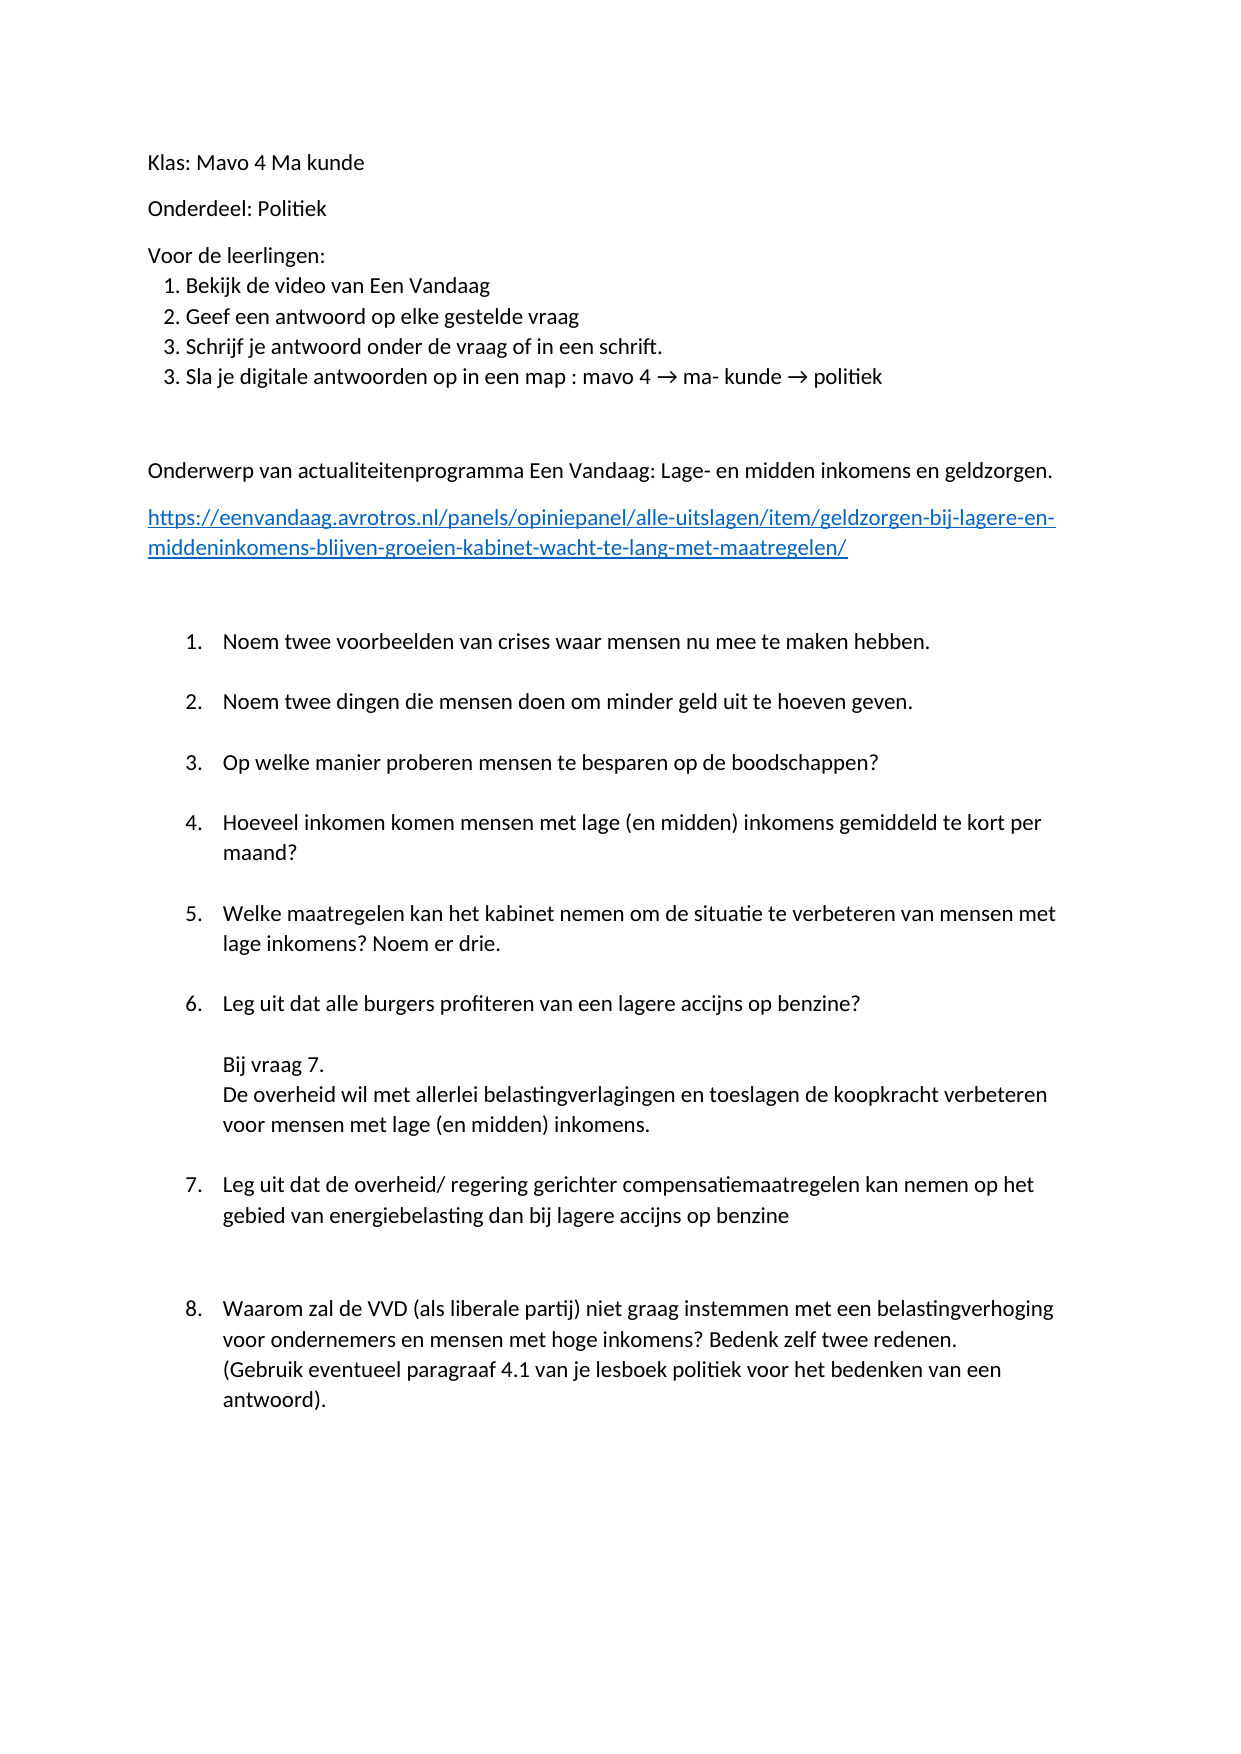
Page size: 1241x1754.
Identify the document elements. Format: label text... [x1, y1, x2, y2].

list Noem twee voorbeelden van crises waar mensen nu mee te maken hebben. [185, 627, 1093, 655]
text Voor de leerlingen: 1. Bekijk de video van Een Vandaag 2. Geef een antwoord op elke gestelde vraag 3. Schrijf je antwoord onder de vraag of in een schrift. 3. Sla je digitale antwoorden op in een map : mavo 4 → ma- kunde → politiek [148, 241, 1093, 390]
list Waarom zal de VVD (als liberale partij) niet graag instemmen met een belastingverhoging voor ondernemers en mensen met hoge inkomens? Bedenk zelf twee redenen. (Gebruik eventueel paragraaf 4.1 van je lesboek politiek voor het bedenken van een antwoord). [185, 1294, 1093, 1413]
list Leg uit dat de overheid/ regering gerichter compensatiemaatregelen kan nemen op het gebied van energiebelasting dan bij lagere accijns op benzine [185, 1171, 1093, 1229]
text Klas: Mavo 4 Ma kunde [148, 148, 1093, 176]
list Noem twee dingen die mensen doen om minder geld uit te hoeven geven. [185, 687, 1093, 715]
text https://eenvandaag.avrotros.nl/panels/opiniepanel/alle-uitslagen/item/geldzorgen-bij-lagere-en-middeninkomens-blijven-groeien-kabinet-wacht-te-lang-met-maatregelen/ [148, 503, 1093, 561]
list Hoeveel inkomen komen mensen met lage (en midden) inkomens gemiddeld te kort per maand? [185, 808, 1093, 866]
text Onderwerp van actualiteitenprogramma Een Vandaag: Lage- en midden inkomens en geldzorgen. [148, 456, 1093, 484]
list Bij vraag 7. [223, 1050, 1093, 1078]
list Welke maatregelen kan het kabinet nemen om de situatie te verbeteren van mensen met lage inkomens? Noem er drie. [185, 899, 1093, 957]
list De overheid wil met allerlei belastingverlagingen en toeslagen de koopkracht verbeteren voor mensen met lage (en midden) inkomens. [223, 1080, 1093, 1138]
text Onderdeel: Politiek [148, 194, 1093, 222]
list Op welke manier proberen mensen te besparen op de boodschappen? [185, 748, 1093, 776]
list Leg uit dat alle burgers profiteren van een lagere accijns op benzine? [185, 989, 1093, 1017]
